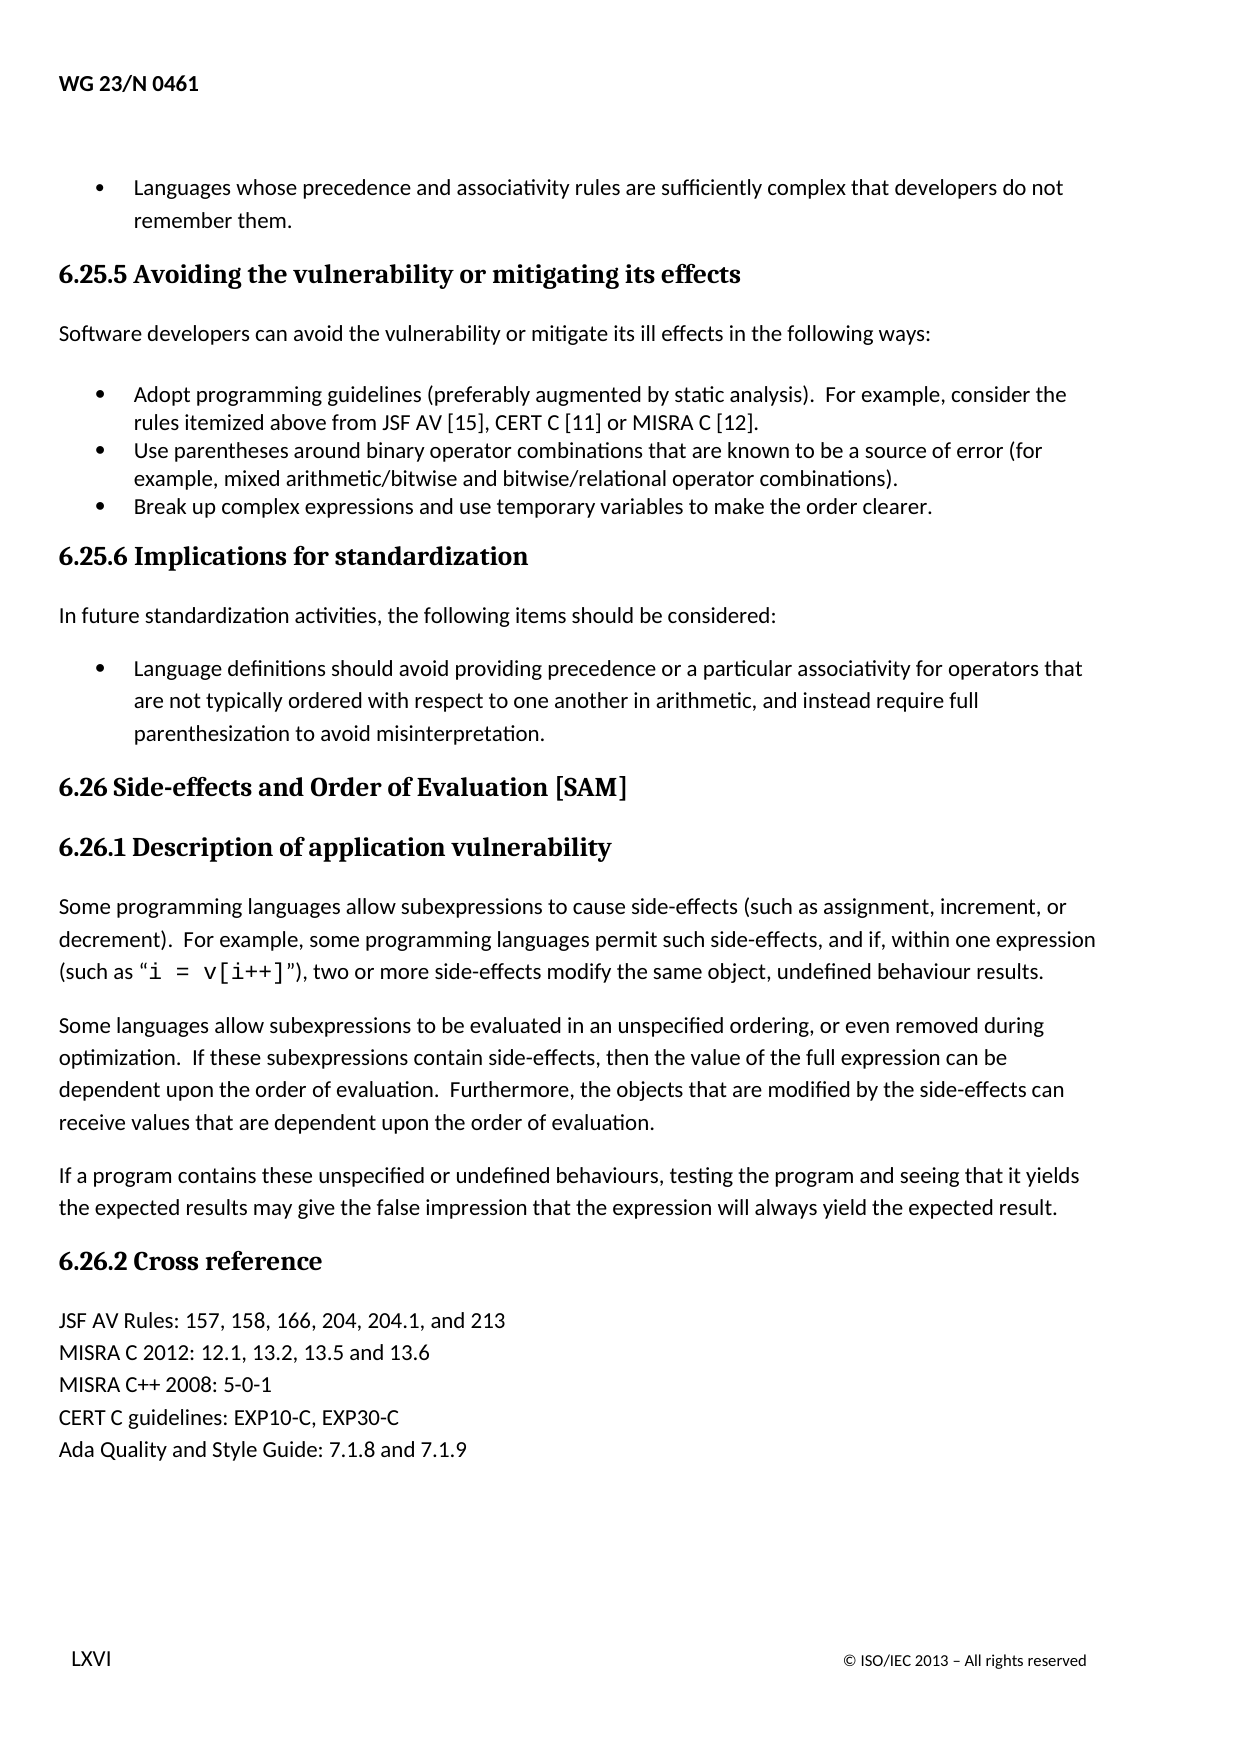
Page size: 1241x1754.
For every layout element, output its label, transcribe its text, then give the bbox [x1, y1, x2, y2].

text JSF AV Rules: 157, 158, 166, 204, 204.1, and 213 [58, 1306, 1099, 1334]
text If a program contains these unspecified or undefined behaviours, testing the program and seeing that it yields the expected results may give the false impression that the expression will always yield the expected result. [58, 1161, 1099, 1221]
subtitle 6.26.1 Description of application vulnerability [58, 832, 1099, 863]
subtitle 6.26 Side-effects and Order of Evaluation [SAM] [58, 772, 1099, 803]
text CERT C guidelines: EXP10-C, EXP30-C [58, 1403, 1099, 1431]
text Software developers can avoid the vulnerability or mitigate its ill effects in the following ways: [58, 319, 1099, 347]
list Language definitions should avoid providing precedence or a particular associativity for operators that are not typically ordered with respect to one another in arithmetic, and instead require full parenthesization to avoid misinterpretation. [96, 654, 1099, 747]
list Languages whose precedence and associativity rules are sufficiently complex that developers do not remember them. [96, 173, 1099, 234]
text MISRA C 2012: 12.1, 13.2, 13.5 and 13.6 [58, 1338, 1099, 1366]
subtitle 6.25.6 Implications for standardization [58, 541, 1099, 572]
text Some languages allow subexpressions to be evaluated in an unspecified ordering, or even removed during optimization. If these subexpressions contain side-effects, then the value of the full expression can be dependent upon the order of evaluation. Furthermore, the objects that are modified by the side-effects can receive values that are dependent upon the order of evaluation. [58, 1011, 1099, 1136]
text Ada Quality and Style Guide: 7.1.8 and 7.1.9 [58, 1435, 1099, 1463]
text MISRA C++ 2008: 5-0-1 [58, 1371, 1099, 1398]
list Adopt programming guidelines (preferably augmented by static analysis). For example, consider the rules itemized above from JSF AV [15], CERT C [11] or MISRA C [12]. [96, 380, 1099, 436]
list Break up complex expressions and use temporary variables to make the order clearer. [96, 492, 1099, 520]
subtitle 6.26.2 Cross reference [58, 1246, 1099, 1277]
subtitle 6.25.5 Avoiding the vulnerability or mitigating its effects [58, 259, 1099, 290]
text In future standardization activities, the following items should be considered: [58, 601, 1099, 629]
text Some programming languages allow subexpressions to cause side-effects (such as assignment, increment, or decrement). For example, some programming languages permit such side-effects, and if, within one expression (such as “i = v[i++]”), two or more side-effects modify the same object, undefined behaviour results. [58, 892, 1099, 986]
list Use parentheses around binary operator combinations that are known to be a source of error (for example, mixed arithmetic/bitwise and bitwise/relational operator combinations). [96, 436, 1099, 492]
